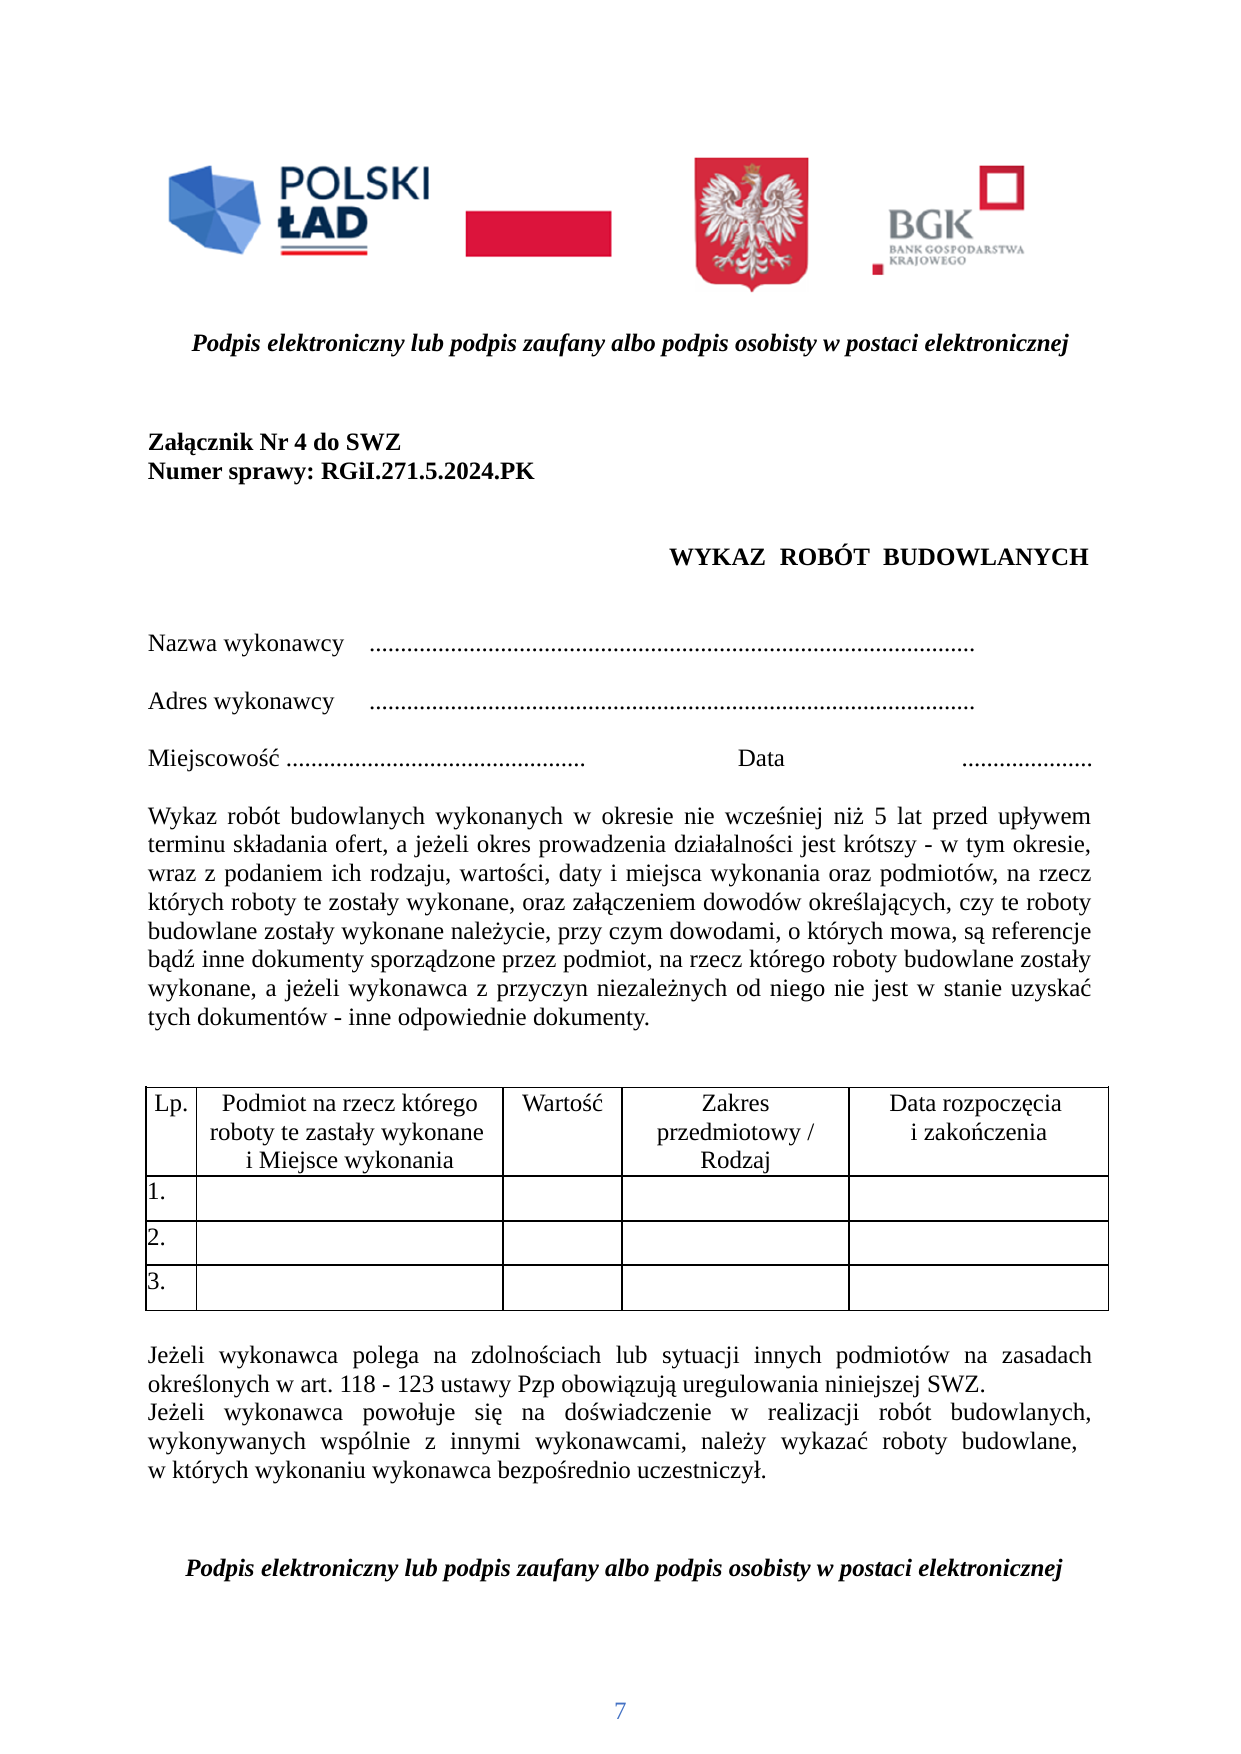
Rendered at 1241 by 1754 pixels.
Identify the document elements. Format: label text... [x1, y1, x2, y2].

table_header Data rozpoczęcia i zakończenia [850, 1088, 1108, 1175]
table_cell [850, 1177, 1108, 1220]
text Jeżeli wykonawca powołuje się na doświadczenie w realizacji robót budowlanych, wykonywanych wspólnie z innymi wykonawcami, należy wykazać roboty budowlane, w których wykonaniu wykonawca bezpośrednio uczestniczył. [148, 1397, 1093, 1484]
table_cell 1. [147, 1177, 196, 1220]
table_cell 2. [147, 1222, 196, 1264]
table_cell 3. [147, 1266, 196, 1310]
text Numer sprawy: RGiI.271.5.2024.PK [148, 456, 1093, 484]
table_cell [197, 1222, 502, 1264]
table_cell [504, 1177, 621, 1220]
text WYKAZ ROBÓT BUDOWLANYCH Nazwa wykonawcy ................................................................................................. Adres wykonawcy ................................................................................................. Miejscowość ................................................ Data ..................... Wykaz robót budowlanych wykonanych w okresie nie wcześniej niż 5 lat przed upływem terminu składania ofert, a jeżeli okres prowadzenia działalności jest krótszy - w tym okresie, wraz z podaniem ich rodzaju, wartości, daty i miejsca wykonania oraz podmiotów, na rzecz których roboty te zostały wykonane, oraz załączeniem dowodów określających, czy te roboty budowlane zostały wykonane należycie, przy czym dowodami, o których mowa, są referencje bądź inne dokumenty sporządzone przez podmiot, na rzecz którego roboty budowlane zostały wykonane, a jeżeli wykonawca z przyczyn niezależnych od niego nie jest w stanie uzyskać tych dokumentów - inne odpowiednie dokumenty. [148, 484, 1093, 1031]
table_cell [197, 1177, 502, 1220]
text Załącznik Nr 4 do SWZ [148, 427, 1093, 456]
table_header Zakres przedmiotowy / Rodzaj [623, 1088, 848, 1175]
table_header Wartość [504, 1088, 621, 1175]
table_cell [623, 1222, 848, 1264]
picture [147, 132, 1053, 300]
table_header Lp. [147, 1088, 196, 1175]
table_cell [850, 1222, 1108, 1264]
table_cell [504, 1266, 621, 1310]
text Podpis elektroniczny lub podpis zaufany albo podpis osobisty w postaci elektronicznej [185, 1553, 1093, 1582]
table_cell [850, 1266, 1108, 1310]
text Jeżeli wykonawca polega na zdolnościach lub sytuacji innych podmiotów na zasadach określonych w art. 118 - 123 ustawy Pzp obowiązują uregulowania niniejszej SWZ. [148, 1340, 1093, 1397]
table_cell [623, 1266, 848, 1310]
table_cell [504, 1222, 621, 1264]
text Podpis elektroniczny lub podpis zaufany albo podpis osobisty w postaci elektronicznej [185, 328, 1093, 357]
table_header Podmiot na rzecz którego roboty te zastały wykonane i Miejsce wykonania [197, 1088, 502, 1175]
table_cell [623, 1177, 848, 1220]
table_cell [197, 1266, 502, 1310]
